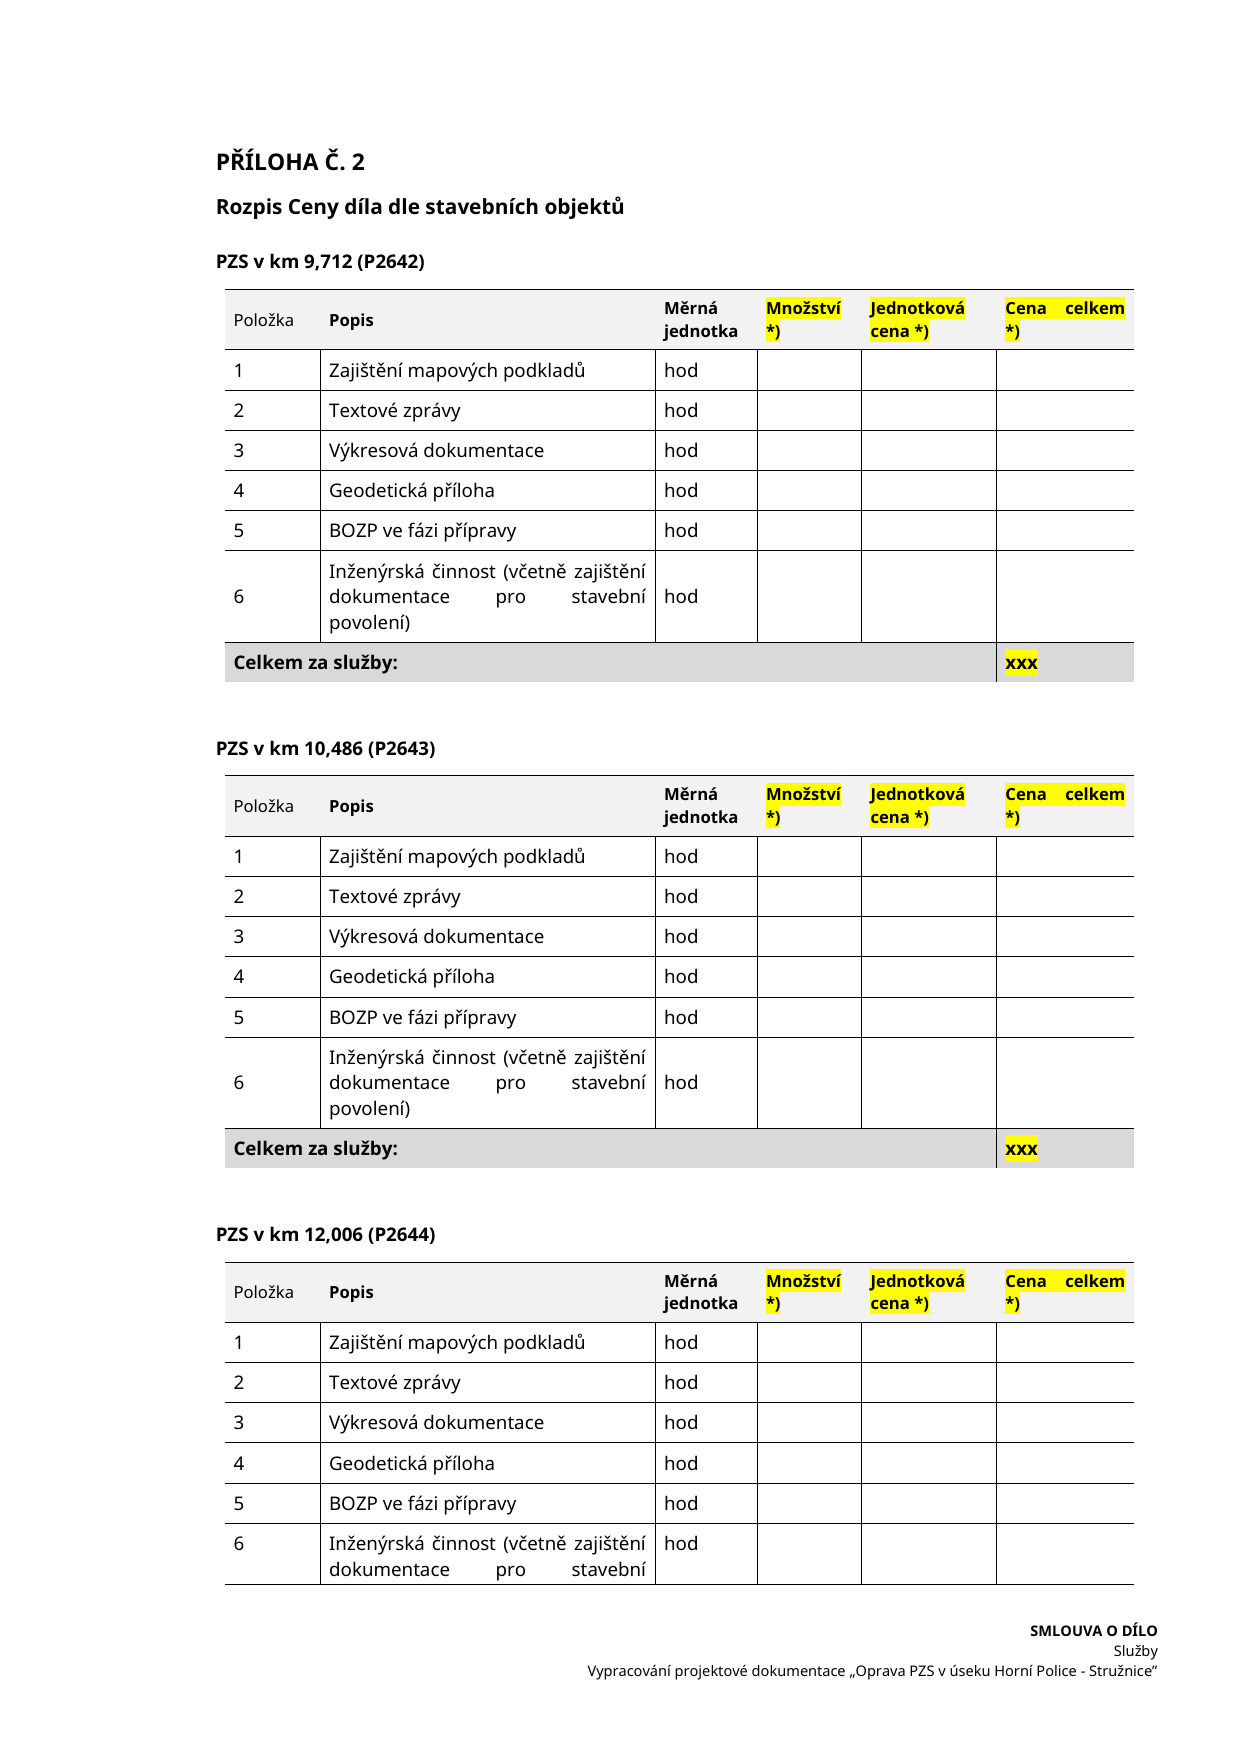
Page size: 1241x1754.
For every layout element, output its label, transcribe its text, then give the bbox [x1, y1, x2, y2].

text PZS v km 9,712 (P2642) [216, 249, 1122, 274]
table_cell hod [656, 1363, 757, 1402]
table_cell Celkem za služby: [225, 643, 655, 682]
table_cell 4 [225, 471, 320, 510]
table_header Jednotková cena *) [862, 1263, 996, 1322]
table_cell [862, 350, 996, 389]
table_cell 3 [225, 1403, 320, 1442]
table_cell [862, 1323, 996, 1362]
table_cell [997, 1403, 1134, 1442]
table_cell 2 [225, 1363, 320, 1402]
table_cell [758, 551, 861, 642]
table_cell hod [656, 917, 757, 956]
table_cell hod [656, 350, 757, 389]
table_cell Textové zprávy [321, 1363, 655, 1402]
table_cell Geodetická příloha [321, 957, 655, 996]
table_header Položka [225, 1263, 320, 1322]
table_cell Geodetická příloha [321, 471, 655, 510]
table_header Cena celkem *) [996, 290, 1134, 349]
table_cell hod [656, 1443, 757, 1482]
table_cell [862, 917, 996, 956]
table_cell Zajištění mapových podkladů [321, 837, 655, 876]
table_cell [758, 1363, 861, 1402]
table_cell [655, 643, 757, 682]
table_cell [758, 350, 861, 389]
table_cell [758, 917, 861, 956]
text Příloha č. 2 [216, 146, 1122, 177]
table_cell BOZP ve fázi přípravy [321, 1484, 655, 1523]
table_cell [758, 877, 861, 916]
table_cell [997, 1038, 1134, 1128]
table_cell [997, 1363, 1134, 1402]
table_cell hod [656, 877, 757, 916]
table_header Jednotková cena *) [862, 290, 996, 349]
table_cell 4 [225, 1443, 320, 1482]
table_cell 6 [225, 1038, 320, 1128]
table_header Položka [225, 290, 320, 349]
table_cell [758, 471, 861, 510]
table_cell Výkresová dokumentace [321, 431, 655, 470]
table_cell [758, 391, 861, 430]
table_cell [997, 837, 1134, 876]
text Rozpis Ceny díla dle stavebních objektů [216, 192, 1122, 221]
table_header Popis [320, 1263, 655, 1322]
table_cell [758, 1403, 861, 1442]
table_header Množství *) [757, 290, 862, 349]
table_cell 5 [225, 1484, 320, 1523]
table_header Měrná jednotka [655, 1263, 757, 1322]
table_cell [997, 1484, 1134, 1523]
table_cell Textové zprávy [321, 391, 655, 430]
table_cell 4 [225, 957, 320, 996]
table_cell Výkresová dokumentace [321, 917, 655, 956]
table_cell hod [656, 998, 757, 1037]
table_cell Zajištění mapových podkladů [321, 350, 655, 389]
table_cell [758, 957, 861, 996]
table_cell [997, 391, 1134, 430]
table_cell 2 [225, 877, 320, 916]
table_cell [997, 1524, 1134, 1584]
table_cell [997, 877, 1134, 916]
table_cell xxx [997, 643, 1134, 682]
table_cell 1 [225, 1323, 320, 1362]
table_cell Zajištění mapových podkladů [321, 1323, 655, 1362]
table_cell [321, 1524, 655, 1584]
table_cell 5 [225, 511, 320, 550]
table_cell [862, 837, 996, 876]
table_cell [862, 551, 996, 642]
table_header Cena celkem *) [996, 776, 1134, 836]
table_cell BOZP ve fázi přípravy [321, 998, 655, 1037]
text PZS v km 10,486 (P2643) [216, 735, 1122, 760]
table_cell [862, 471, 996, 510]
table_cell [862, 1038, 996, 1128]
table_cell [758, 837, 861, 876]
table_cell hod [656, 431, 757, 470]
table_cell [758, 1443, 861, 1482]
table_cell [758, 1323, 861, 1362]
table_cell Celkem za služby: [225, 1129, 655, 1168]
table_header Cena celkem *) [996, 1263, 1134, 1322]
table_cell [862, 391, 996, 430]
table_cell [862, 1484, 996, 1523]
table_cell [997, 350, 1134, 389]
table_header Množství *) [757, 776, 862, 836]
table_cell [862, 511, 996, 550]
table_cell [862, 877, 996, 916]
table_cell [862, 1129, 996, 1168]
table_cell hod [656, 837, 757, 876]
table_cell hod [656, 391, 757, 430]
table_cell [862, 1363, 996, 1402]
table_cell [758, 1524, 861, 1584]
table_cell [997, 511, 1134, 550]
table_cell BOZP ve fázi přípravy [321, 511, 655, 550]
table_cell [997, 1443, 1134, 1482]
table_cell 5 [225, 998, 320, 1037]
table_cell Inženýrská činnost (včetně zajištění dokumentace pro stavební povolení) [321, 551, 655, 642]
table_header Popis [320, 290, 655, 349]
table_header Množství *) [757, 1263, 862, 1322]
table_cell [997, 1323, 1134, 1362]
table_cell [655, 1129, 757, 1168]
table_cell [997, 551, 1134, 642]
table_cell hod [656, 471, 757, 510]
table_cell hod [656, 1524, 757, 1584]
table_cell 2 [225, 391, 320, 430]
table_cell [862, 1403, 996, 1442]
table_cell [758, 431, 861, 470]
table_cell Textové zprávy [321, 877, 655, 916]
table_cell [997, 957, 1134, 996]
table_cell Inženýrská činnost (včetně zajištění dokumentace pro stavební povolení) [321, 1038, 655, 1128]
table_cell [758, 998, 861, 1037]
table_cell 6 [225, 1524, 320, 1584]
table_cell Výkresová dokumentace [321, 1403, 655, 1442]
table_cell [757, 643, 862, 682]
table_cell [862, 998, 996, 1037]
table_header Popis [320, 776, 655, 836]
table_cell [862, 1524, 996, 1584]
table_cell Geodetická příloha [321, 1443, 655, 1482]
table_cell hod [656, 957, 757, 996]
table_cell 3 [225, 917, 320, 956]
table_cell [758, 1484, 861, 1523]
table_cell [757, 1129, 862, 1168]
table_cell [862, 431, 996, 470]
table_cell hod [656, 551, 757, 642]
table_cell 3 [225, 431, 320, 470]
text PZS v km 12,006 (P2644) [216, 1221, 1122, 1247]
table_cell [758, 511, 861, 550]
table_cell [862, 957, 996, 996]
table_cell hod [656, 1403, 757, 1442]
table_cell hod [656, 1323, 757, 1362]
table_cell [862, 1443, 996, 1482]
table_cell 1 [225, 837, 320, 876]
table_cell 1 [225, 350, 320, 389]
table_cell [758, 1038, 861, 1128]
table_cell 6 [225, 551, 320, 642]
table_header Jednotková cena *) [862, 776, 996, 836]
table_cell xxx [997, 1129, 1134, 1168]
table_cell hod [656, 511, 757, 550]
table_cell [997, 998, 1134, 1037]
table_header Měrná jednotka [655, 290, 757, 349]
table_cell [862, 643, 996, 682]
table_cell [997, 471, 1134, 510]
table_cell hod [656, 1038, 757, 1128]
table_cell [997, 917, 1134, 956]
table_header Měrná jednotka [655, 776, 757, 836]
table_header Položka [225, 776, 320, 836]
table_cell [997, 431, 1134, 470]
table_cell hod [656, 1484, 757, 1523]
